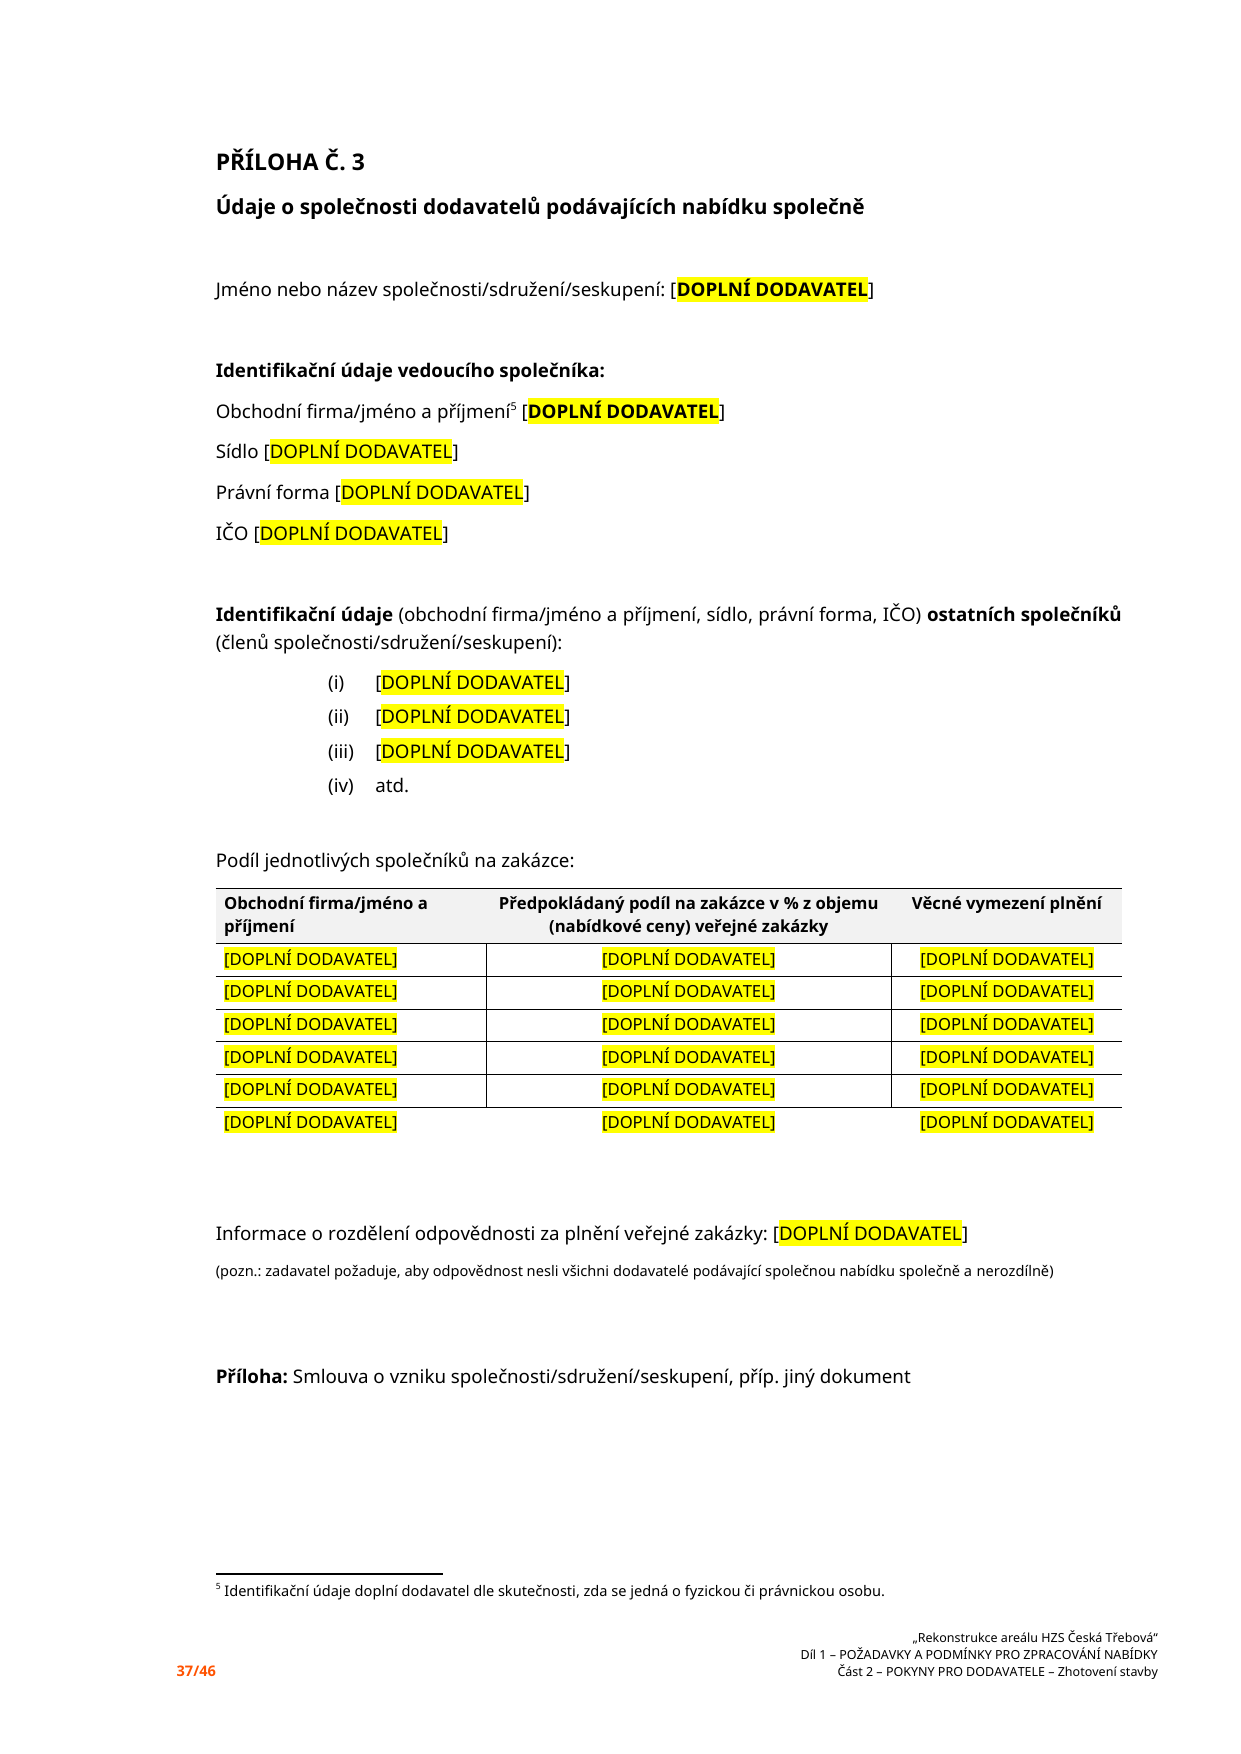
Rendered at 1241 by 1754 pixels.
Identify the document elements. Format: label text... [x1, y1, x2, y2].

text Údaje o společnosti dodavatelů podávajících nabídku společně [216, 192, 1122, 221]
table_cell [DOPLNÍ DODAVATEL] [892, 1042, 1122, 1074]
table_cell [DOPLNÍ DODAVATEL] [216, 944, 486, 976]
table_cell [DOPLNÍ DODAVATEL] [216, 1075, 486, 1107]
text [DOPLNÍ DODAVATEL] [564, 738, 1122, 763]
table_cell [DOPLNÍ DODAVATEL] [487, 1010, 891, 1041]
table_cell [DOPLNÍ DODAVATEL] [892, 1075, 1122, 1107]
table_cell [DOPLNÍ DODAVATEL] [487, 1075, 891, 1107]
text Jméno nebo název společnosti/sdružení/seskupení: [DOPLNÍ DODAVATEL] [216, 277, 677, 302]
table_cell [DOPLNÍ DODAVATEL] [216, 1108, 486, 1139]
text Podíl jednotlivých společníků na zakázce: [216, 847, 1122, 873]
text Identifikační údaje vedoucího společníka: [216, 358, 1122, 383]
text Obchodní firma/jméno a příjmení [DOPLNÍ DODAVATEL] [216, 398, 528, 424]
text Identifikační údaje (obchodní firma/jméno a příjmení, sídlo, právní forma, IČO) ostatních společníků (členů společnosti/sdružení/seskupení): [216, 601, 1122, 654]
table_header Obchodní firma/jméno a příjmení [216, 889, 486, 943]
text [DOPLNÍ DODAVATEL] [328, 669, 1122, 695]
table_cell [DOPLNÍ DODAVATEL] [486, 1108, 892, 1139]
table_header Předpokládaný podíl na zakázce v % z objemu (nabídkové ceny) veřejné zakázky [486, 889, 892, 943]
text IČO [DOPLNÍ DODAVATEL] [442, 520, 1122, 545]
text (pozn.: zadavatel požaduje, aby odpovědnost nesli všichni dodavatelé podávající společnou nabídku společně a nerozdílně) [216, 1261, 1122, 1281]
text Právní forma [DOPLNÍ DODAVATEL] [523, 479, 1122, 505]
table_header Věcné vymezení plnění [892, 889, 1122, 943]
text Jméno nebo název společnosti/sdružení/seskupení: [DOPLNÍ DODAVATEL] [868, 277, 1122, 302]
text Příloha č. 3 [216, 146, 1122, 177]
table_cell [DOPLNÍ DODAVATEL] [487, 977, 891, 1008]
text Příloha: Smlouva o vzniku společnosti/sdružení/seskupení, příp. jiný dokument [216, 1364, 1122, 1389]
table_cell [DOPLNÍ DODAVATEL] [892, 1108, 1122, 1139]
table_cell [DOPLNÍ DODAVATEL] [892, 977, 1122, 1008]
table_cell [DOPLNÍ DODAVATEL] [216, 977, 486, 1008]
table_cell [DOPLNÍ DODAVATEL] [216, 1010, 486, 1041]
text Sídlo [DOPLNÍ DODAVATEL] [452, 439, 1122, 464]
text Informace o rozdělení odpovědnosti za plnění veřejné zakázky: [DOPLNÍ DODAVATEL] [216, 1220, 779, 1246]
table_cell [DOPLNÍ DODAVATEL] [487, 944, 891, 976]
table_cell [DOPLNÍ DODAVATEL] [892, 944, 1122, 976]
text [DOPLNÍ DODAVATEL] [564, 704, 1122, 729]
table_cell [DOPLNÍ DODAVATEL] [487, 1042, 891, 1074]
text [DOPLNÍ DODAVATEL] [328, 704, 381, 729]
text atd. [328, 772, 1122, 798]
text Obchodní firma/jméno a příjmení [DOPLNÍ DODAVATEL] [719, 398, 1122, 424]
text [DOPLNÍ DODAVATEL] [328, 738, 381, 763]
table_cell [DOPLNÍ DODAVATEL] [892, 1010, 1122, 1041]
text Právní forma [DOPLNÍ DODAVATEL] [216, 479, 341, 505]
table_cell [DOPLNÍ DODAVATEL] [216, 1042, 486, 1074]
